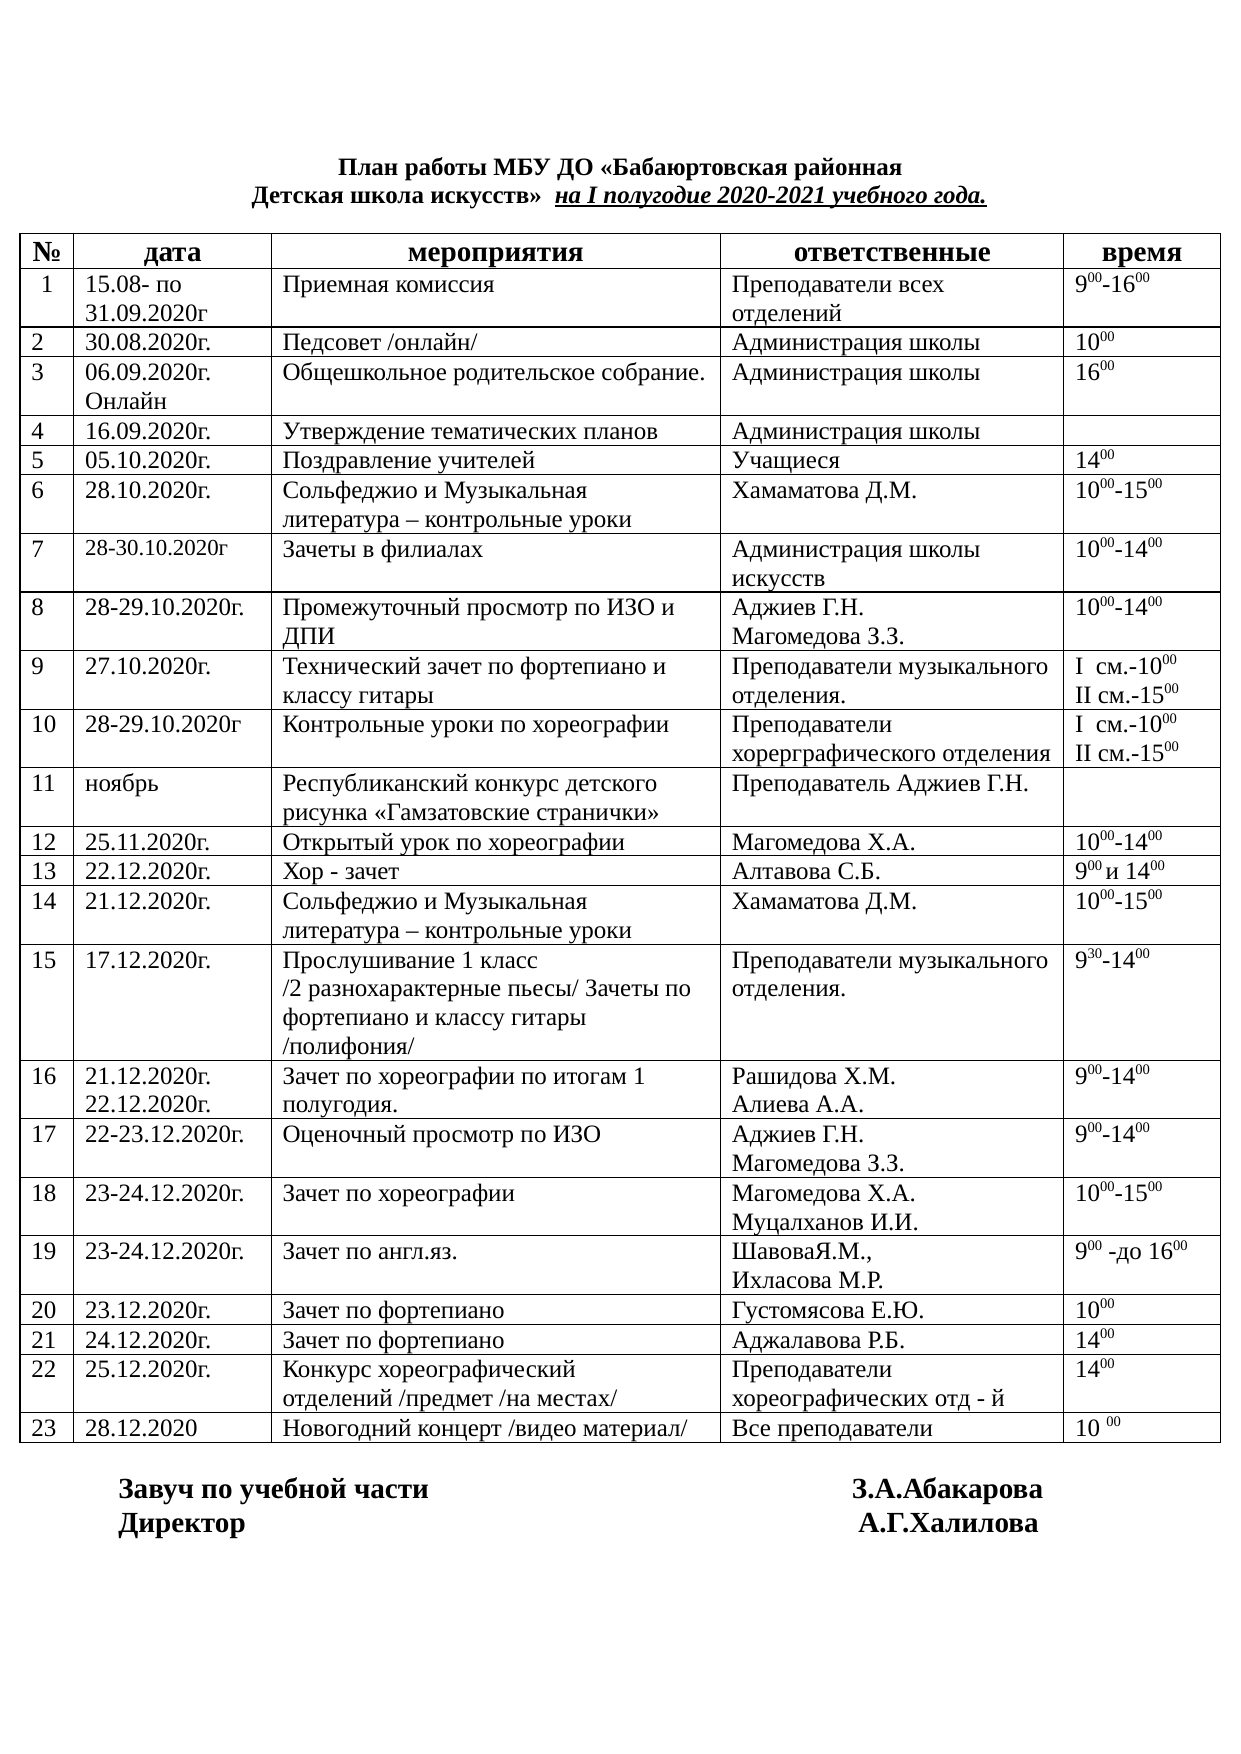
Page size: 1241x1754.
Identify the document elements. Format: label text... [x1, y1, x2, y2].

table_cell 25.12.2020г. [74, 1355, 271, 1412]
table_cell 16.09.2020г. [74, 416, 271, 444]
table_cell 23-24.12.2020г. [74, 1178, 271, 1235]
table_cell 28-30.10.2020г [74, 534, 271, 591]
table_cell Промежуточный просмотр по ИЗО и ДПИ [272, 593, 720, 650]
table_cell Аджиев Г.Н. Магомедова З.З. [721, 1119, 1063, 1177]
table_cell 1 [21, 269, 73, 326]
table_cell 12 [21, 827, 73, 855]
table_cell 24.12.2020г. [74, 1325, 271, 1353]
table_cell Приемная комиссия [272, 269, 720, 326]
table_cell 28-29.10.2020г. [74, 593, 271, 650]
table_cell Алтавова С.Б. [721, 856, 1063, 885]
table_header время [1064, 234, 1220, 268]
table_cell Зачет по англ.яз. [272, 1236, 720, 1294]
table_cell 1000 [1064, 1295, 1220, 1324]
table_cell 18 [21, 1178, 73, 1235]
table_cell Прослушивание 1 класс /2 разнохарактерные пьесы/ Зачеты по фортепиано и классу гитары /полифония/ [272, 945, 720, 1060]
table_cell Контрольные уроки по хореографии [272, 710, 720, 767]
table_cell Поздравление учителей [272, 446, 720, 474]
table_cell 14 [21, 886, 73, 944]
table_cell 30.08.2020г. [74, 328, 271, 356]
table_cell 1400 [1064, 1325, 1220, 1353]
table_cell Магомедова Х.А. Муцалханов И.И. [721, 1178, 1063, 1235]
table_cell Хор - зачет [272, 856, 720, 885]
table_cell 1000-1500 [1064, 886, 1220, 944]
table_cell 28.12.2020 [74, 1413, 271, 1442]
table_cell 1000-1400 [1064, 827, 1220, 855]
table_cell 28.10.2020г. [74, 475, 271, 533]
table_cell I см.-1000 II см.-1500 [1064, 710, 1220, 767]
table_cell Густомясова Е.Ю. [721, 1295, 1063, 1324]
table_cell 19 [21, 1236, 73, 1294]
table_cell 16 [21, 1061, 73, 1118]
table_cell 23-24.12.2020г. [74, 1236, 271, 1294]
table_cell Конкурс хореографический отделений /предмет /на местах/ [272, 1355, 720, 1412]
table_cell 5 [21, 446, 73, 474]
table_cell 28-29.10.2020г [74, 710, 271, 767]
table_cell 17 [21, 1119, 73, 1177]
table_cell Зачет по фортепиано [272, 1295, 720, 1324]
table_cell Технический зачет по фортепиано и классу гитары [272, 651, 720, 708]
table_cell Сольфеджио и Музыкальная литература – контрольные уроки [272, 886, 720, 944]
table_cell Преподаватели всех отделений [721, 269, 1063, 326]
table_cell Администрация школы [721, 357, 1063, 415]
table_cell Новогодний концерт /видео материал/ [272, 1413, 720, 1442]
table_cell Учащиеся [721, 446, 1063, 474]
table_cell Администрация школы [721, 416, 1063, 444]
table_cell 900-1400 [1064, 1061, 1220, 1118]
table_cell 23 [21, 1413, 73, 1442]
table_cell 900-1400 [1064, 1119, 1220, 1177]
table_cell 1000-1500 [1064, 475, 1220, 533]
table_cell Оценочный просмотр по ИЗО [272, 1119, 720, 1177]
table_cell Рашидова Х.М. Алиева А.А. [721, 1061, 1063, 1118]
table_cell 1600 [1064, 357, 1220, 415]
table_cell 06.09.2020г. Онлайн [74, 357, 271, 415]
table_cell 9 [21, 651, 73, 708]
table_cell 2 [21, 328, 73, 356]
table_cell Преподаватели музыкального отделения. [721, 945, 1063, 1060]
text Детская школа искусств» на I полугодие 2020-2021 учебного года. [118, 180, 1122, 209]
table_cell 900 и 1400 [1064, 856, 1220, 885]
table_cell 1400 [1064, 1355, 1220, 1412]
table_cell 1000-1500 [1064, 1178, 1220, 1235]
table_cell 1400 [1064, 446, 1220, 474]
table_cell 10 [21, 710, 73, 767]
table_cell 17.12.2020г. [74, 945, 271, 1060]
table_cell 8 [21, 593, 73, 650]
table_cell ШавоваЯ.М., Ихласова М.Р. [721, 1236, 1063, 1294]
table_cell Зачет по хореографии по итогам 1 полугодия. [272, 1061, 720, 1118]
table_cell Преподаватели хорерграфического отделения [721, 710, 1063, 767]
table_cell 10 00 [1064, 1413, 1220, 1442]
table_cell I см.-1000 II см.-1500 [1064, 651, 1220, 708]
table_cell 22.12.2020г. [74, 856, 271, 885]
text Директор А.Г.Халилова [118, 1505, 1122, 1539]
table_cell 21 [21, 1325, 73, 1353]
table_cell 900 -до 1600 [1064, 1236, 1220, 1294]
table_cell 11 [21, 768, 73, 826]
table_cell 22 [21, 1355, 73, 1412]
table_header № [21, 234, 73, 268]
table_header мероприятия [272, 234, 720, 268]
table_cell 3 [21, 357, 73, 415]
table_cell Зачет по хореографии [272, 1178, 720, 1235]
table_cell ноябрь [74, 768, 271, 826]
table_cell [1064, 416, 1220, 444]
table_cell 6 [21, 475, 73, 533]
table_cell Администрация школы искусств [721, 534, 1063, 591]
table_cell Открытый урок по хореографии [272, 827, 720, 855]
table_cell 25.11.2020г. [74, 827, 271, 855]
table_cell 21.12.2020г. [74, 886, 271, 944]
table_cell Магомедова Х.А. [721, 827, 1063, 855]
table_cell Сольфеджио и Музыкальная литература – контрольные уроки [272, 475, 720, 533]
table_header ответственные [721, 234, 1063, 268]
table_cell 1000-1400 [1064, 534, 1220, 591]
text Завуч по учебной части З.А.Абакарова [118, 1472, 1122, 1505]
table_cell 20 [21, 1295, 73, 1324]
table_cell 05.10.2020г. [74, 446, 271, 474]
table_cell Администрация школы [721, 328, 1063, 356]
table_cell Все преподаватели [721, 1413, 1063, 1442]
table_cell 13 [21, 856, 73, 885]
table_cell 23.12.2020г. [74, 1295, 271, 1324]
table_cell 15 [21, 945, 73, 1060]
table_cell Хамаматова Д.М. [721, 475, 1063, 533]
table_cell 930-1400 [1064, 945, 1220, 1060]
table_cell 7 [21, 534, 73, 591]
table_cell 900-1600 [1064, 269, 1220, 326]
table_cell [1064, 768, 1220, 826]
table_cell Зачет по фортепиано [272, 1325, 720, 1353]
table_cell 22-23.12.2020г. [74, 1119, 271, 1177]
text План работы МБУ ДО «Бабаюртовская районная [118, 152, 1122, 180]
table_header дата [74, 234, 271, 268]
table_cell 27.10.2020г. [74, 651, 271, 708]
table_cell Педсовет /онлайн/ [272, 328, 720, 356]
table_cell 1000 [1064, 328, 1220, 356]
table_cell Преподаватели хореографических отд - й [721, 1355, 1063, 1412]
table_cell 15.08- по 31.09.2020г [74, 269, 271, 326]
table_cell Преподаватели музыкального отделения. [721, 651, 1063, 708]
table_cell Общешкольное родительское собрание. [272, 357, 720, 415]
table_cell Зачеты в филиалах [272, 534, 720, 591]
table_cell Утверждение тематических планов [272, 416, 720, 444]
table_cell 1000-1400 [1064, 593, 1220, 650]
table_cell Аджиев Г.Н. Магомедова З.З. [721, 593, 1063, 650]
table_cell 21.12.2020г. 22.12.2020г. [74, 1061, 271, 1118]
table_cell Аджалавова Р.Б. [721, 1325, 1063, 1353]
table_cell Республиканский конкурс детского рисунка «Гамзатовские странички» [272, 768, 720, 826]
table_cell Хамаматова Д.М. [721, 886, 1063, 944]
table_cell Преподаватель Аджиев Г.Н. [721, 768, 1063, 826]
table_cell 4 [21, 416, 73, 444]
